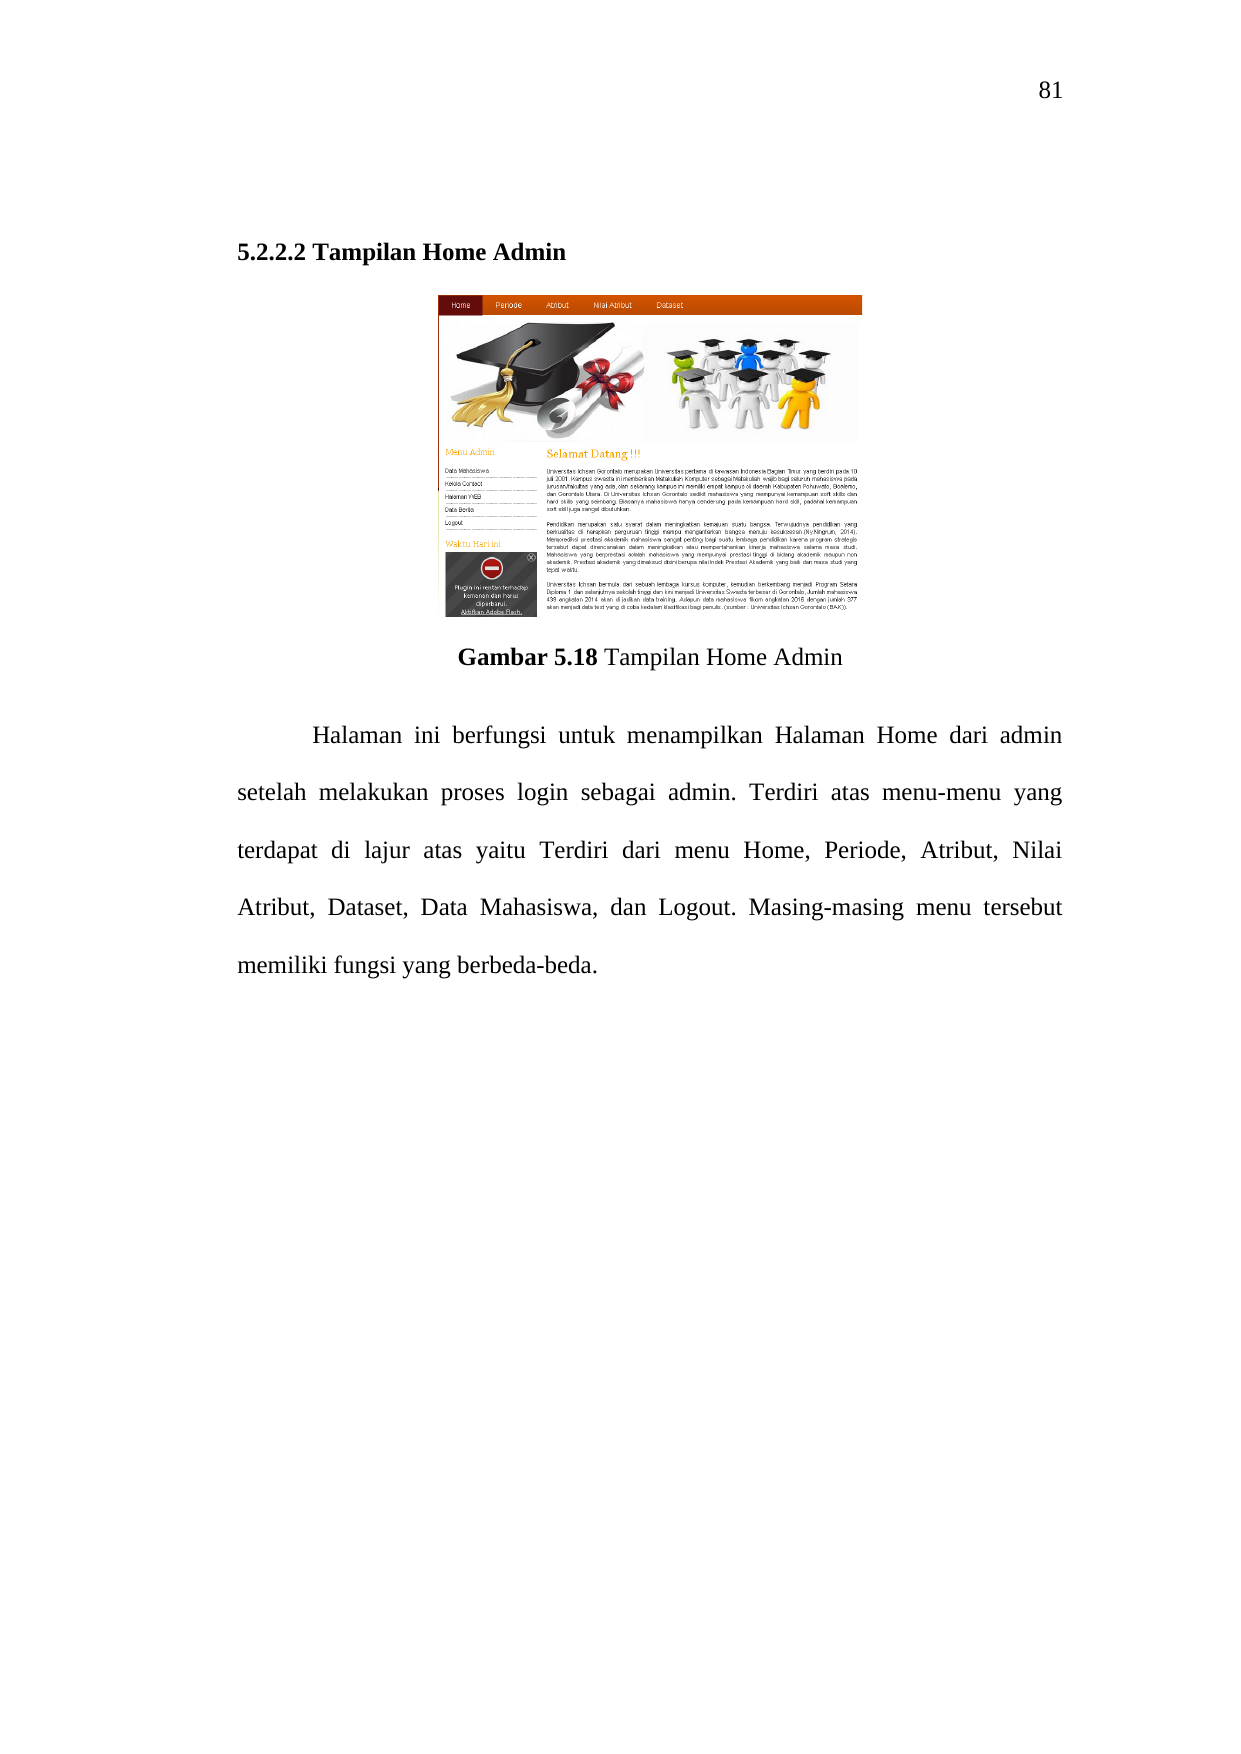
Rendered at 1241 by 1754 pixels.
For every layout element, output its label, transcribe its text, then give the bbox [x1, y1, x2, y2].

picture [438, 295, 863, 617]
text Halaman ini berfungsi untuk menampilkan Halaman Home dari admin setelah melakukan proses login sebagai admin. Terdiri atas menu-menu yang terdapat di lajur atas yaitu Terdiri dari menu Home, Periode, Atribut, Nilai Atribut, Dataset, Data Mahasiswa, dan Logout. Masing-masing menu tersebut memiliki fungsi yang berbeda-beda. [237, 720, 1063, 979]
subtitle Tampilan Home Admin [237, 237, 1063, 266]
